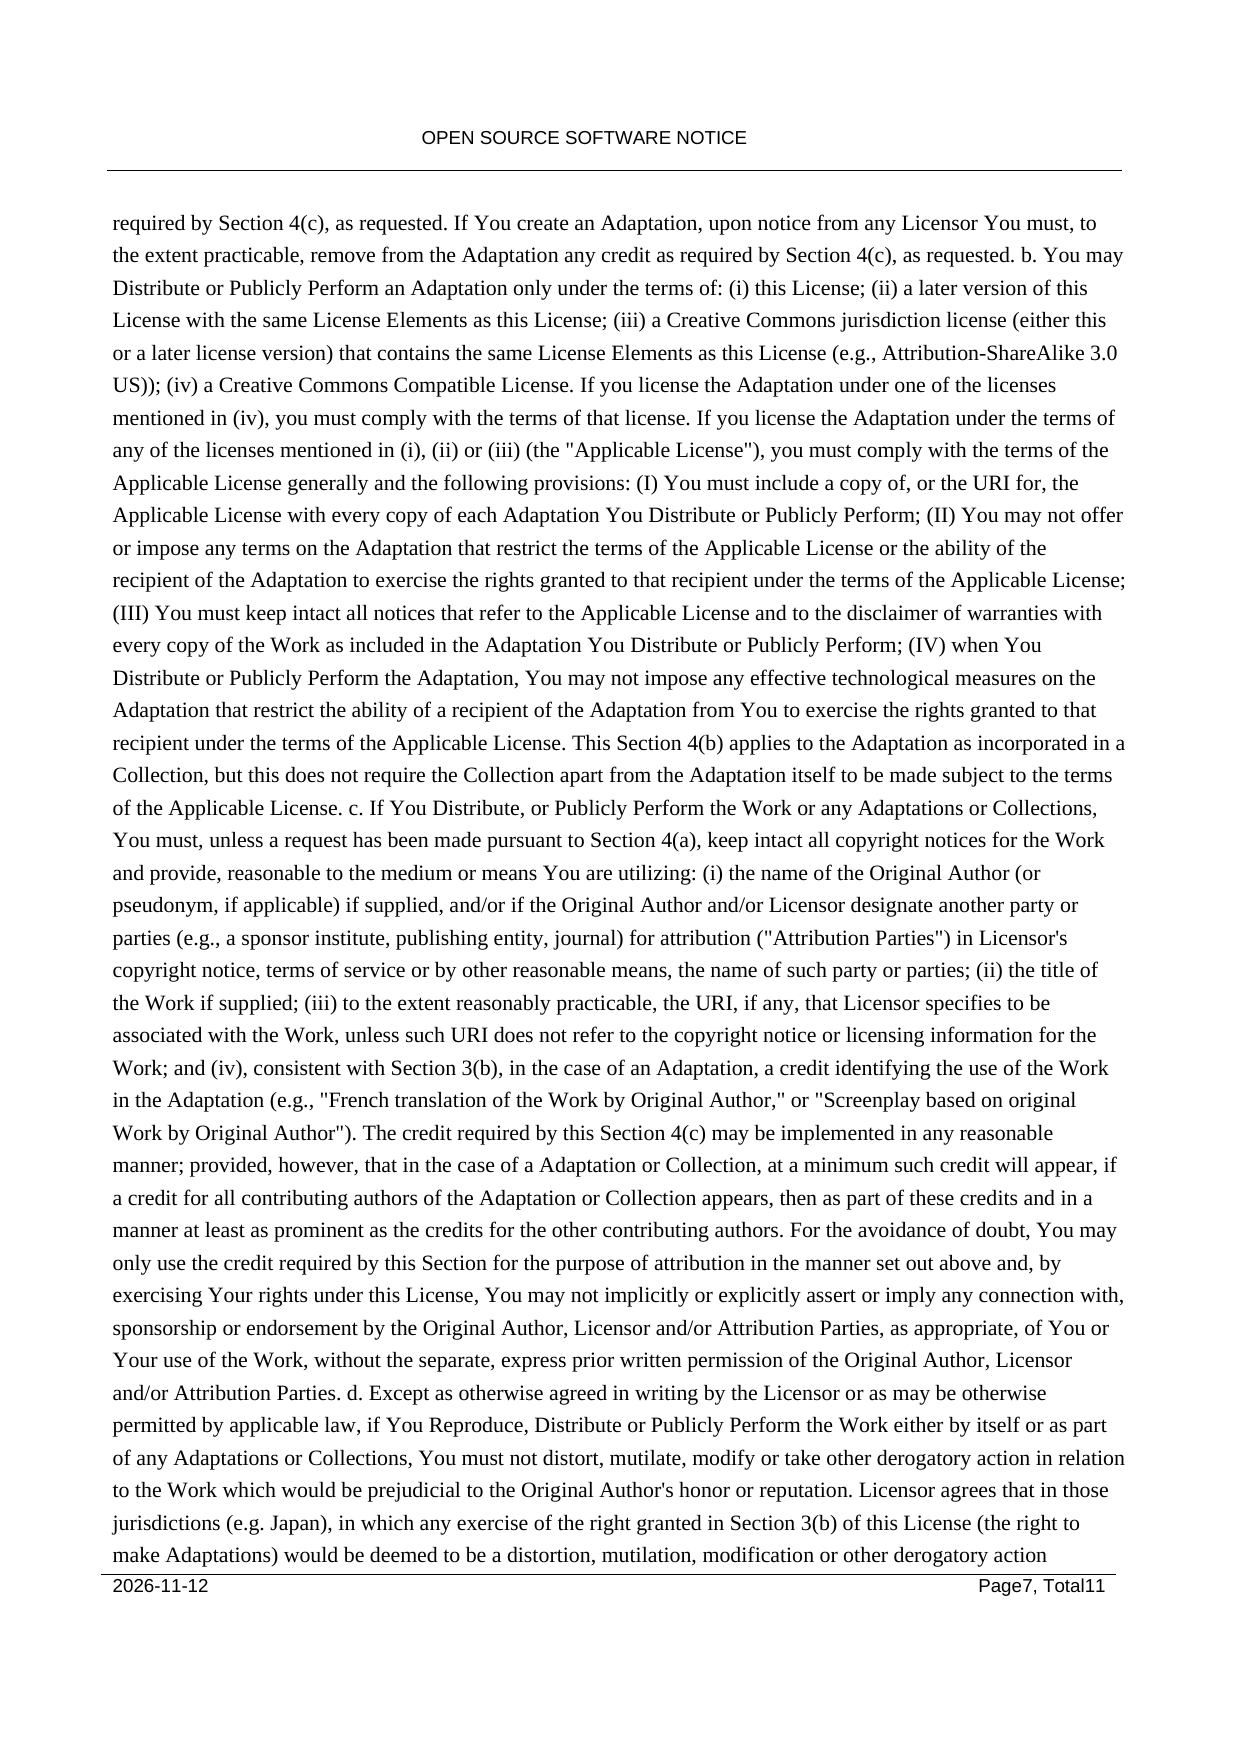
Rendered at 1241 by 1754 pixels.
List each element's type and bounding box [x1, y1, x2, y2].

text [112, 206, 1128, 1571]
